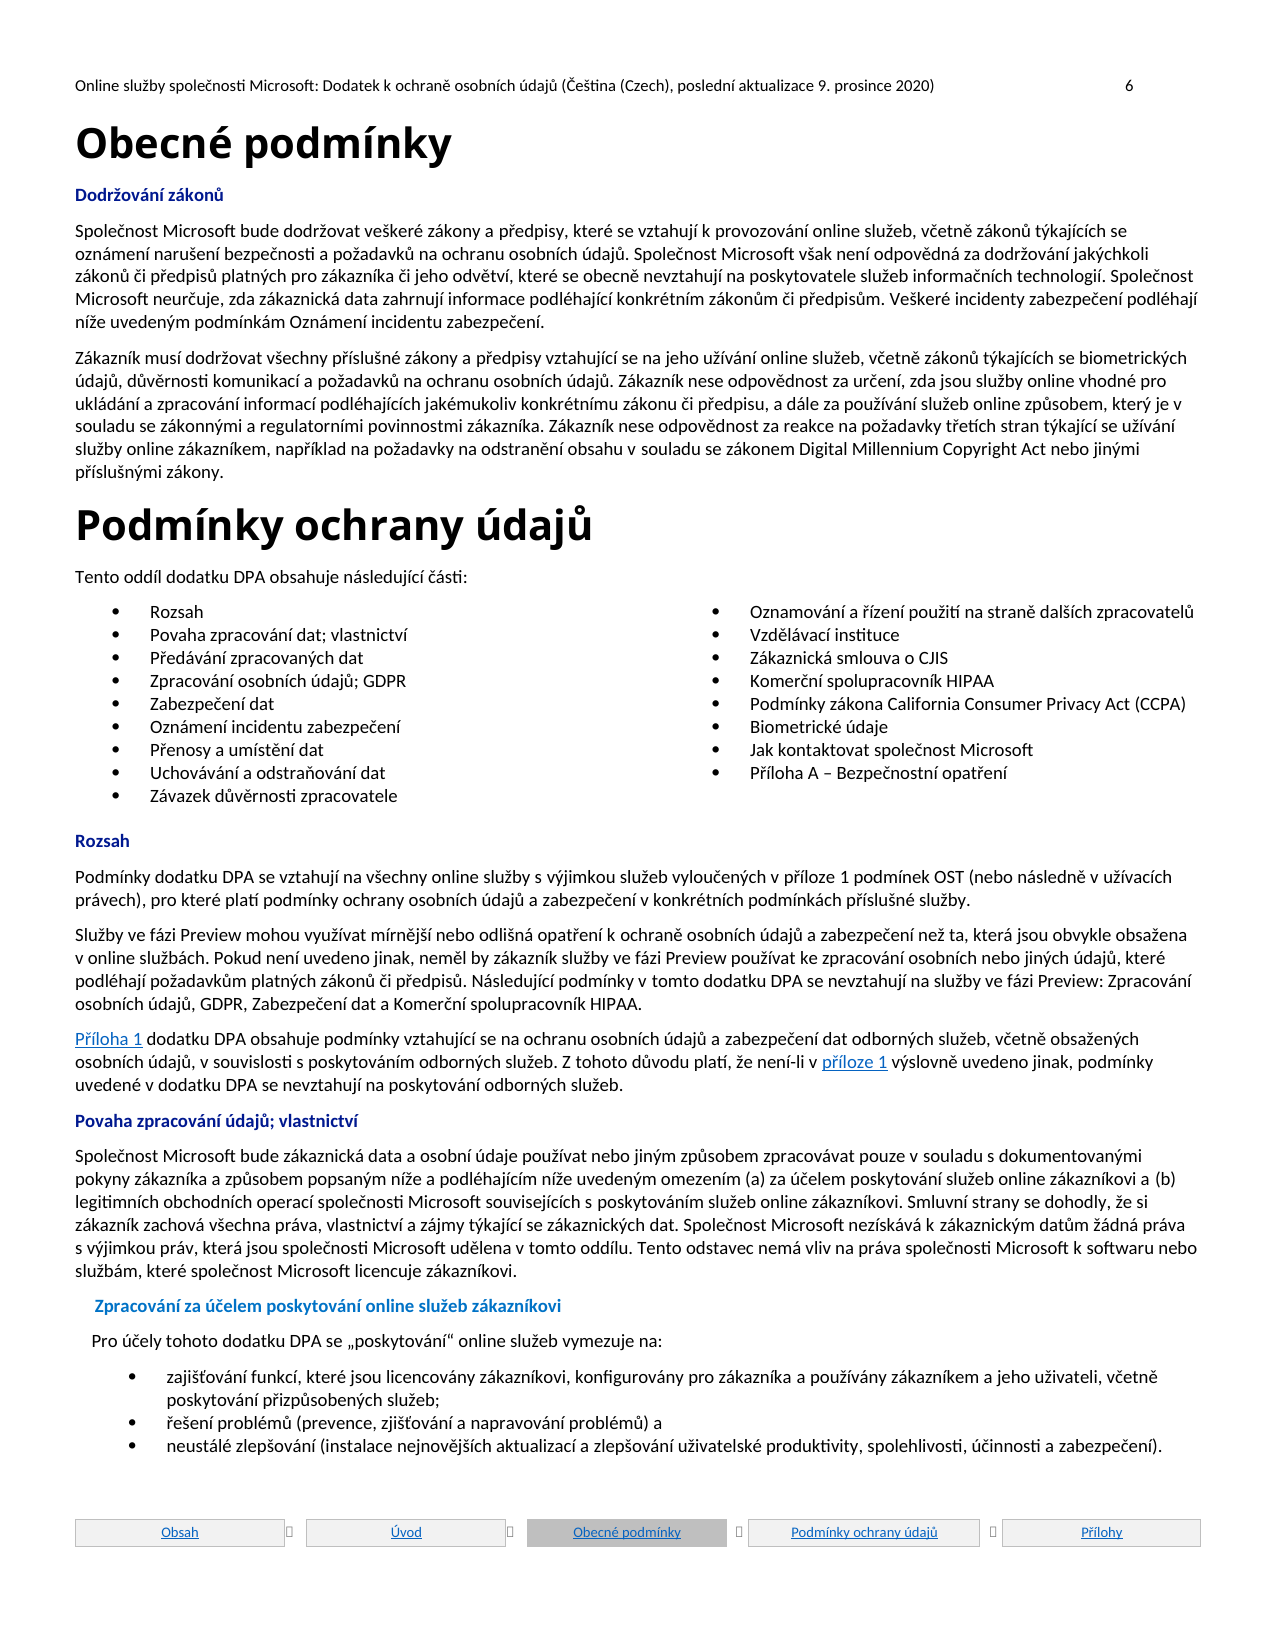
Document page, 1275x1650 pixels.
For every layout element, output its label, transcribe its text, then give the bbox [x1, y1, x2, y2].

list Zpracování za účelem poskytování online služeb zákazníkovi [94, 1294, 1200, 1317]
list Podmínky zákona California Consumer Privacy Act (CCPA) [712, 692, 1200, 715]
list Společnost Microsoft bude dodržovat veškeré zákony a předpisy, které se vztahují k provozování online služeb, včetně zákonů týkajících se oznámení narušení bezpečnosti a požadavků na ochranu osobních údajů. Společnost Microsoft však není odpovědná za dodržování jakýchkoli zákonů či předpisů platných pro zákazníka či jeho odvětví, které se obecně nevztahují na poskytovatele služeb informačních technologií. Společnost Microsoft neurčuje, zda zákaznická data zahrnují informace podléhající konkrétním zákonům či předpisům. Veškeré incidenty zabezpečení podléhají níže uvedeným podmínkám Oznámení incidentu zabezpečení. [75, 219, 1200, 333]
list Zabezpečení dat [112, 692, 600, 715]
subtitle Podmínky ochrany údajů [75, 496, 1200, 553]
list Povaha zpracování dat; vlastnictví [112, 623, 600, 646]
list Zákaznická smlouva o CJIS [712, 646, 1200, 669]
list Rozsah [112, 601, 600, 623]
subtitle Povaha zpracování údajů; vlastnictví [75, 1109, 1200, 1132]
list Předávání zpracovaných dat [112, 646, 600, 669]
list Podmínky dodatku DPA se vztahují na všechny online služby s výjimkou služeb vyloučených v příloze 1 podmínek OST (nebo následně v užívacích právech), pro které platí podmínky ochrany osobních údajů a zabezpečení v konkrétních podmínkách příslušné služby. [75, 865, 1200, 911]
list Oznámení incidentu zabezpečení [112, 715, 600, 738]
subtitle Obecné podmínky [75, 114, 1200, 171]
list Závazek důvěrnosti zpracovatele [112, 784, 600, 807]
subtitle Dodržování zákonů [75, 183, 1200, 206]
list Komerční spolupracovník HIPAA [712, 669, 1200, 692]
list řešení problémů (prevence, zjišťování a napravování problémů) a [129, 1411, 1200, 1434]
list Jak kontaktovat společnost Microsoft [712, 738, 1200, 761]
subtitle Rozsah [75, 830, 1200, 853]
list Společnost Microsoft bude zákaznická data a osobní údaje používat nebo jiným způsobem zpracovávat pouze v souladu s dokumentovanými pokyny zákazníka a způsobem popsaným níže a podléhajícím níže uvedeným omezením (a) za účelem poskytování služeb online zákazníkovi a (b) legitimních obchodních operací společnosti Microsoft souvisejících s poskytováním služeb online zákazníkovi. Smluvní strany se dohodly, že si zákazník zachová všechna práva, vlastnictví a zájmy týkající se zákaznických dat. Společnost Microsoft nezískává k zákaznickým datům žádná práva s výjimkou práv, která jsou společnosti Microsoft udělena v tomto oddílu. Tento odstavec nemá vliv na práva společnosti Microsoft k softwaru nebo službám, které společnost Microsoft licencuje zákazníkovi. [75, 1144, 1200, 1282]
list Zpracování osobních údajů; GDPR [112, 669, 600, 692]
list Příloha A – Bezpečnostní opatření [712, 761, 1200, 784]
list Pro účely tohoto dodatku DPA se „poskytování“ online služeb vymezuje na: [91, 1330, 1200, 1353]
list Služby ve fázi Preview mohou využívat mírnější nebo odlišná opatření k ochraně osobních údajů a zabezpečení než ta, která jsou obvykle obsažena v online službách. Pokud není uvedeno jinak, neměl by zákazník služby ve fázi Preview používat ke zpracování osobních nebo jiných údajů, které podléhají požadavkům platných zákonů či předpisů. Následující podmínky v tomto dodatku DPA se nevztahují na služby ve fázi Preview: Zpracování osobních údajů, GDPR, Zabezpečení dat a Komerční spolupracovník HIPAA. [75, 923, 1200, 1015]
list zajišťování funkcí, které jsou licencovány zákazníkovi, konfigurovány pro zákazníka a používány zákazníkem a jeho uživateli, včetně poskytování přizpůsobených služeb; [129, 1365, 1200, 1411]
list Příloha 1 dodatku DPA obsahuje podmínky vztahující se na ochranu osobních údajů a zabezpečení dat odborných služeb, včetně obsažených osobních údajů, v souvislosti s poskytováním odborných služeb. Z tohoto důvodu platí, že není-li v příloze 1 výslovně uvedeno jinak, podmínky uvedené v dodatku DPA se nevztahují na poskytování odborných služeb. [75, 1028, 1200, 1096]
list Uchovávání a odstraňování dat [112, 761, 600, 784]
list neustálé zlepšování (instalace nejnovějších aktualizací a zlepšování uživatelské produktivity, spolehlivosti, účinnosti a zabezpečení). [129, 1434, 1200, 1457]
list Zákazník musí dodržovat všechny příslušné zákony a předpisy vztahující se na jeho užívání online služeb, včetně zákonů týkajících se biometrických údajů, důvěrnosti komunikací a požadavků na ochranu osobních údajů. Zákazník nese odpovědnost za určení, zda jsou služby online vhodné pro ukládání a zpracování informací podléhajících jakémukoliv konkrétnímu zákonu či předpisu, a dále za používání služeb online způsobem, který je v souladu se zákonnými a regulatorními povinnostmi zákazníka. Zákazník nese odpovědnost za reakce na požadavky třetích stran týkající se užívání služby online zákazníkem, například na požadavky na odstranění obsahu v souladu se zákonem Digital Millennium Copyright Act nebo jinými příslušnými zákony. [75, 346, 1200, 483]
list Tento oddíl dodatku DPA obsahuje následující části: [75, 565, 1200, 588]
list Biometrické údaje [712, 715, 1200, 738]
list Přenosy a umístění dat [112, 738, 600, 761]
list Oznamování a řízení použití na straně dalších zpracovatelů [712, 601, 1200, 623]
list Vzdělávací instituce [712, 623, 1200, 646]
